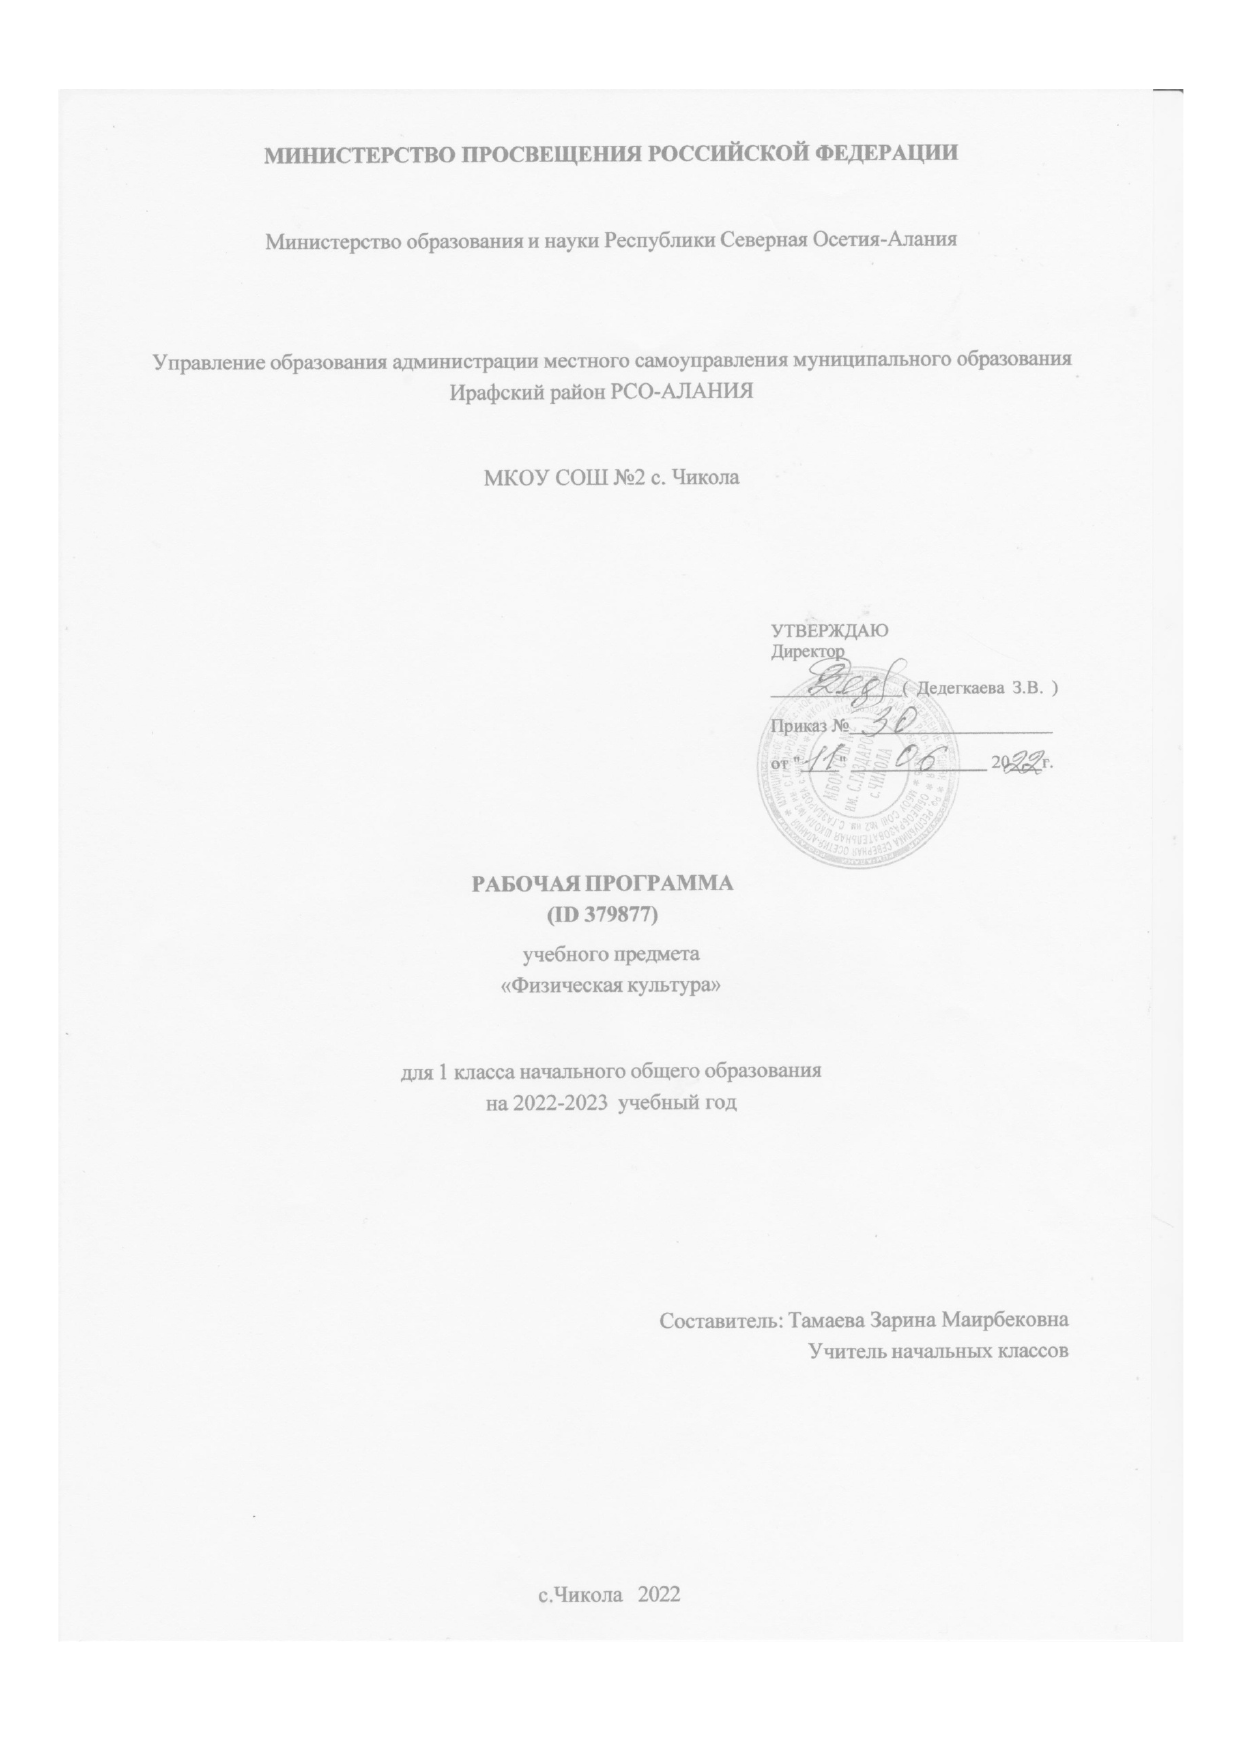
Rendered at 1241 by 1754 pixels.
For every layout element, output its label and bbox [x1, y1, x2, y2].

picture [58, 89, 1184, 1642]
